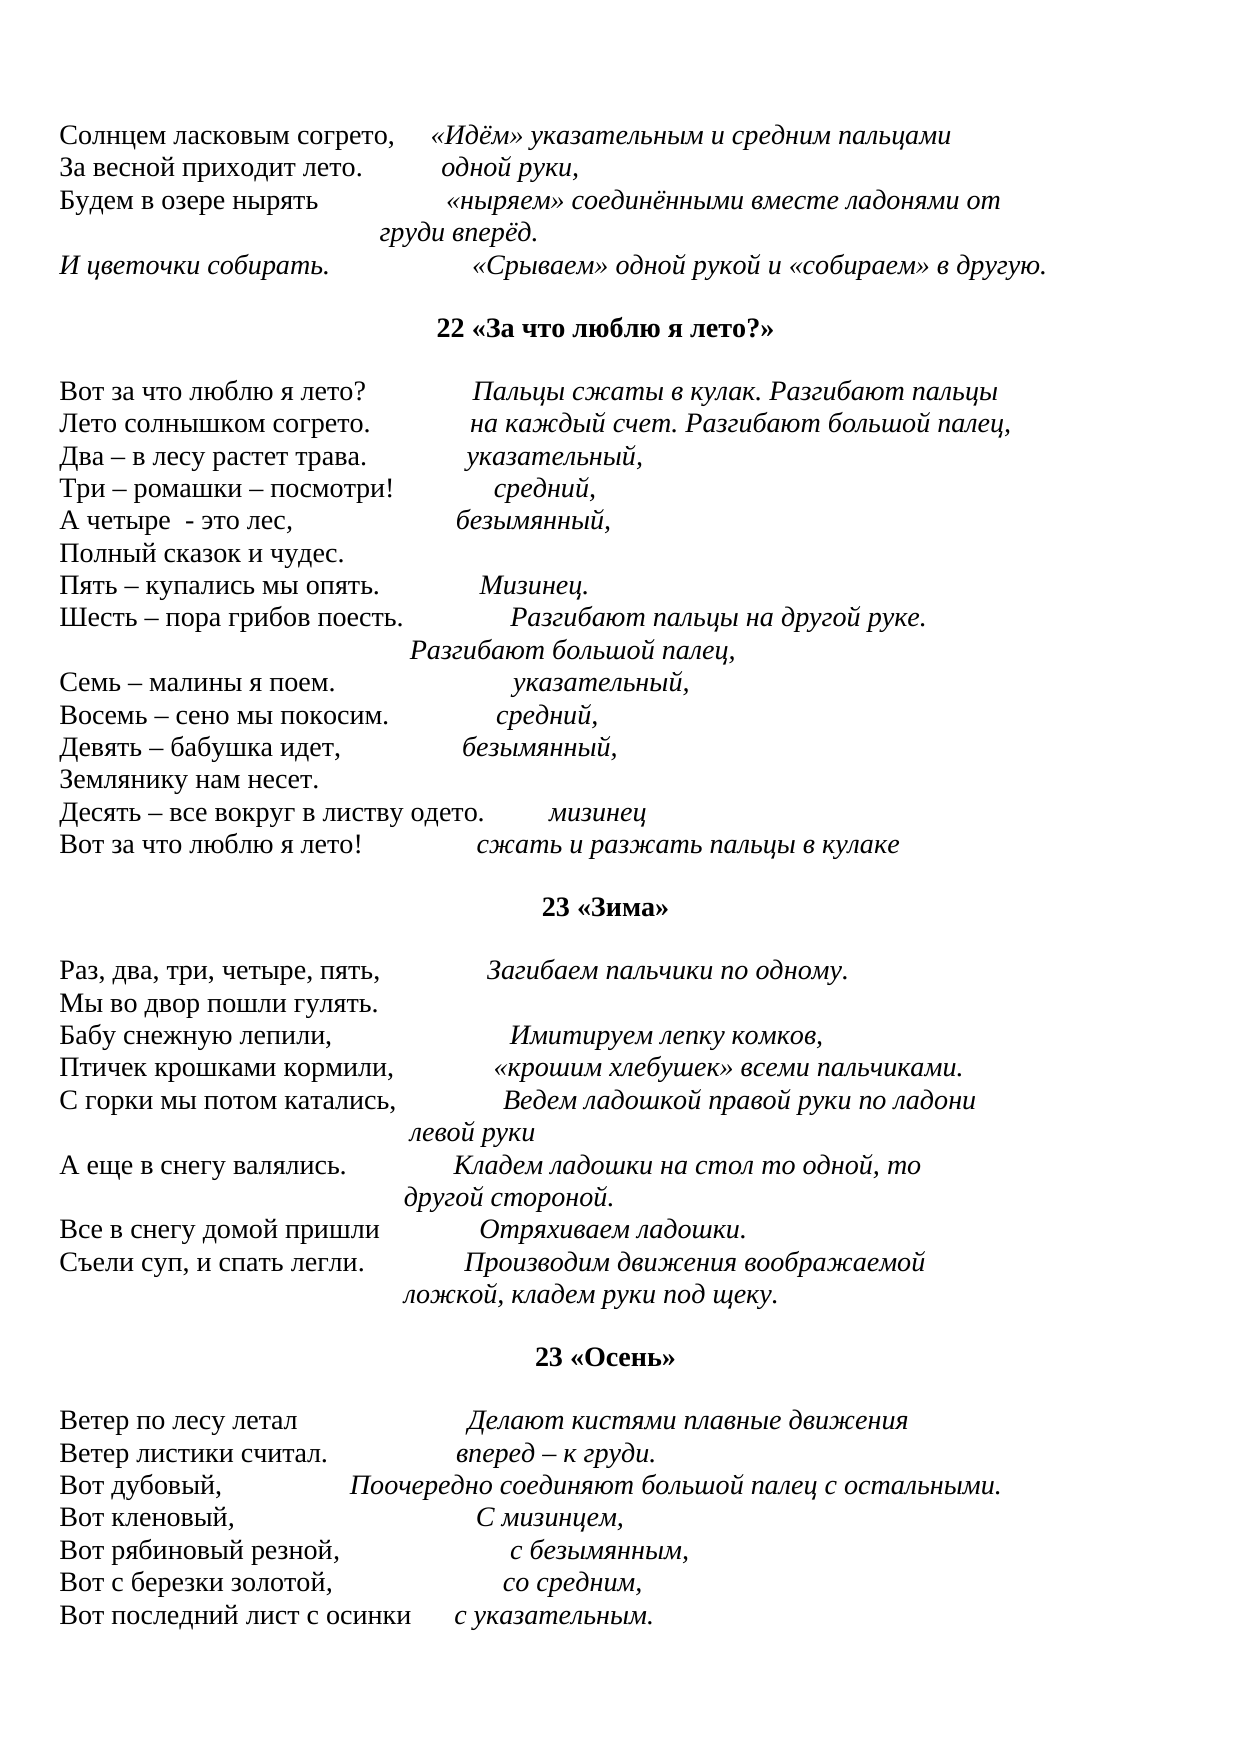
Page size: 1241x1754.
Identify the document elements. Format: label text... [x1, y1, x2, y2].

text Вот с березки золотой, со средним, [59, 1565, 1152, 1598]
text Вот рябиновый резной, с безымянным, [59, 1533, 1152, 1565]
text левой руки [59, 1115, 1152, 1148]
text Бабу снежную лепили, Имитируем лепку комков, [59, 1018, 1152, 1051]
text За весной приходит лето. одной руки, [59, 151, 1152, 183]
text Три – ромашки – посмотри! средний, [59, 471, 1152, 503]
text Ветер листики считал. вперед – к груди. [59, 1436, 1152, 1468]
text Вот последний лист с осинки с указательным. [59, 1598, 1152, 1630]
text Мы во двор пошли гулять. [59, 986, 1152, 1018]
text Полный сказок и чудес. [59, 536, 1152, 568]
text Землянику нам несет. [59, 762, 1152, 795]
text А четыре - это лес, безымянный, [59, 503, 1152, 536]
text Все в снегу домой пришли Отряхиваем ладошки. [59, 1212, 1152, 1245]
text груди вперёд. [59, 215, 1152, 248]
text Шесть – пора грибов поесть. Разгибают пальцы на другой руке. [59, 601, 1152, 633]
text Солнцем ласковым согрето, «Идём» указательным и средним пальцами [59, 118, 1152, 151]
text 23 «Осень» [59, 1340, 1152, 1373]
text Вот кленовый, С мизинцем, [59, 1501, 1152, 1533]
text Десять – все вокруг в листву одето. мизинец [59, 795, 1152, 827]
text Вот дубовый, Поочередно соединяют большой палец с остальными. [59, 1468, 1152, 1501]
text Вот за что люблю я лето! сжать и разжать пальцы в кулаке [59, 827, 1152, 860]
text Разгибают большой палец, [59, 633, 1152, 665]
text 23 «Зима» [59, 890, 1152, 923]
text А еще в снегу валялись. Кладем ладошки на стол то одной, то [59, 1148, 1152, 1180]
text Будем в озере нырять «ныряем» соединёнными вместе ладонями от [59, 183, 1152, 215]
text Ветер по лесу летал Делают кистями плавные движения [59, 1403, 1152, 1436]
text 22 «За что люблю я лето?» [59, 311, 1152, 343]
text другой стороной. [59, 1180, 1152, 1212]
text Раз, два, три, четыре, пять, Загибаем пальчики по одному. [59, 953, 1152, 986]
text С горки мы потом катались, Ведем ладошкой правой руки по ладони [59, 1083, 1152, 1115]
text И цветочки собирать. «Срываем» одной рукой и «собираем» в другую. [59, 248, 1152, 280]
text Семь – малины я поем. указательный, [59, 665, 1152, 698]
text ложкой, кладем руки под щеку. [59, 1277, 1152, 1310]
text Девять – бабушка идет, безымянный, [59, 730, 1152, 762]
text Вот за что люблю я лето? Пальцы сжаты в кулак. Разгибают пальцы [59, 374, 1152, 406]
text Птичек крошками кормили, «крошим хлебушек» всеми пальчиками. [59, 1051, 1152, 1083]
text Съели суп, и спать легли. Производим движения воображаемой [59, 1245, 1152, 1277]
text Лето солнышком согрето. на каждый счет. Разгибают большой палец, [59, 406, 1152, 438]
text Пять – купались мы опять. Мизинец. [59, 568, 1152, 601]
text Восемь – сено мы покосим. средний, [59, 698, 1152, 730]
text Два – в лесу растет трава. указательный, [59, 438, 1152, 471]
